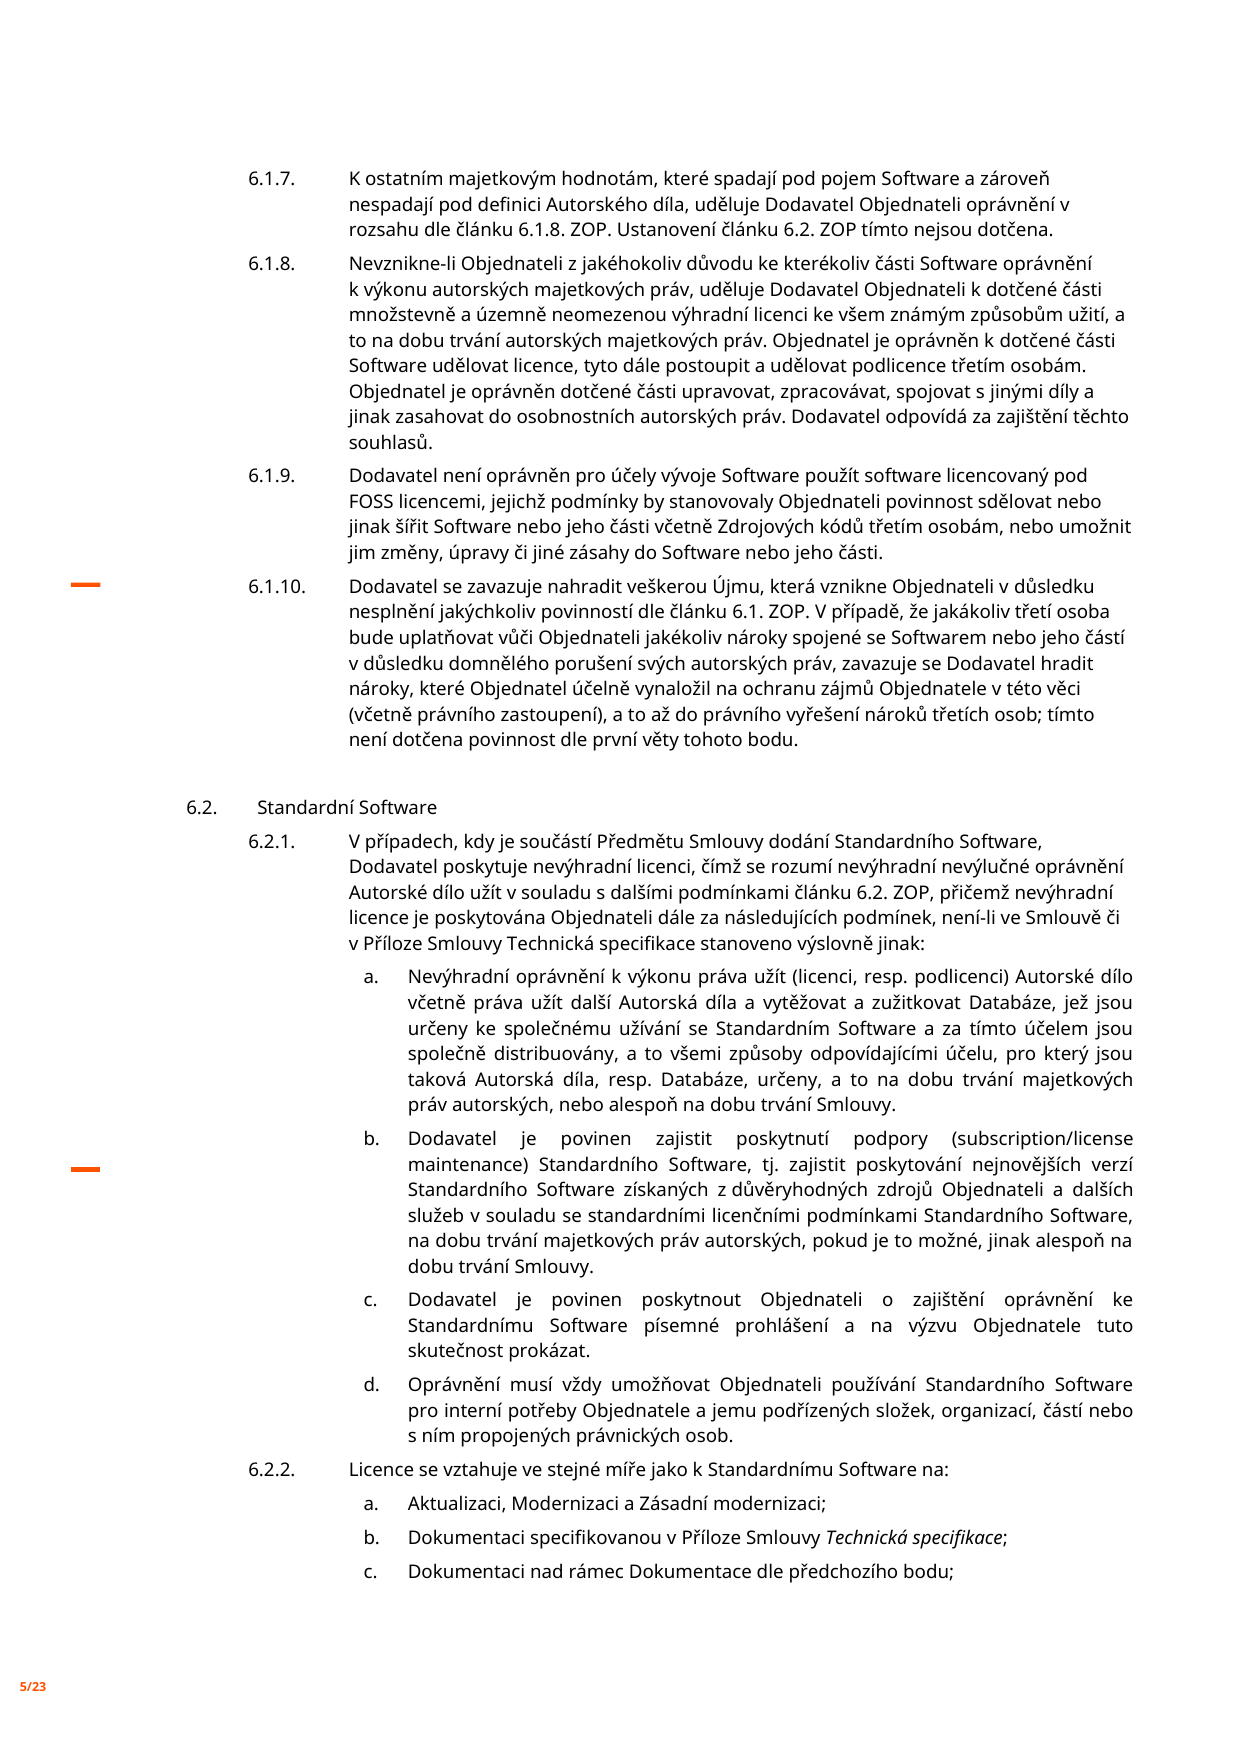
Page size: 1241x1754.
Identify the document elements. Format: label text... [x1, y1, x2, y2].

list Dokumentaci specifikovanou v Příloze Smlouvy Technická specifikace; [363, 1524, 1134, 1550]
text Dodavatel není oprávněn pro účely vývoje Software použít software licencovaný pod FOSS licencemi, jejichž podmínky by stanovovaly Objednateli povinnost sdělovat nebo jinak šířit Software nebo jeho části včetně Zdrojových kódů třetím osobám, nebo umožnit jim změny, úpravy či jiné zásahy do Software nebo jeho části. [248, 463, 1134, 565]
list Dodavatel je povinen zajistit poskytnutí podpory (subscription/license maintenance) Standardního Software, tj. zajistit poskytování nejnovějších verzí Standardního Software získaných z důvěryhodných zdrojů Objednateli a dalších služeb v souladu se standardními licenčními podmínkami Standardního Software, na dobu trvání majetkových práv autorských, pokud je to možné, jinak alespoň na dobu trvání Smlouvy. [363, 1125, 1134, 1278]
list Nevýhradní oprávnění k výkonu práva užít (licenci, resp. podlicenci) Autorské dílo včetně práva užít další Autorská díla a vytěžovat a zužitkovat Databáze, jež jsou určeny ke společnému užívání se Standardním Software a za tímto účelem jsou společně distribuovány, a to všemi způsoby odpovídajícími účelu, pro který jsou taková Autorská díla, resp. Databáze, určeny, a to na dobu trvání majetkových práv autorských, nebo alespoň na dobu trvání Smlouvy. [363, 964, 1134, 1117]
text Nevznikne-li Objednateli z jakéhokoliv důvodu ke kterékoliv části Software oprávnění k výkonu autorských majetkových práv, uděluje Dodavatel Objednateli k dotčené části množstevně a územně neomezenou výhradní licenci ke všem známým způsobům užití, a to na dobu trvání autorských majetkových práv. Objednatel je oprávněn k dotčené části Software udělovat licence, tyto dále postoupit a udělovat podlicence třetím osobám. Objednatel je oprávněn dotčené části upravovat, zpracovávat, spojovat s jinými díly a jinak zasahovat do osobnostních autorských práv. Dodavatel odpovídá za zajištění těchto souhlasů. [248, 250, 1134, 454]
list Dodavatel je povinen poskytnout Objednateli o zajištění oprávnění ke Standardnímu Software písemné prohlášení a na výzvu Objednatele tuto skutečnost prokázat. [363, 1287, 1134, 1363]
list Dokumentaci nad rámec Dokumentace dle předchozího bodu; [363, 1558, 1134, 1584]
text V případech, kdy je součástí Předmětu Smlouvy dodání Standardního Software, Dodavatel poskytuje nevýhradní licenci, čímž se rozumí nevýhradní nevýlučné oprávnění Autorské dílo užít v souladu s dalšími podmínkami článku 6.2. ZOP, přičemž nevýhradní licence je poskytována Objednateli dále za následujících podmínek, není-li ve Smlouvě či v Příloze Smlouvy Technická specifikace stanoveno výslovně jinak: [248, 828, 1134, 956]
text K ostatním majetkovým hodnotám, které spadají pod pojem Software a zároveň nespadají pod definici Autorského díla, uděluje Dodavatel Objednateli oprávnění v rozsahu dle článku 6.1.8. ZOP. Ustanovení článku 6.2. ZOP tímto nejsou dotčena. [248, 165, 1134, 242]
list Oprávnění musí vždy umožňovat Objednateli používání Standardního Software pro interní potřeby Objednatele a jemu podřízených složek, organizací, částí nebo s ním propojených právnických osob. [363, 1372, 1134, 1448]
text Standardní Software [186, 794, 1134, 819]
text Dodavatel se zavazuje nahradit veškerou Újmu, která vznikne Objednateli v důsledku nesplnění jakýchkoliv povinností dle článku 6.1. ZOP. V případě, že jakákoliv třetí osoba bude uplatňovat vůči Objednateli jakékoliv nároky spojené se Softwarem nebo jeho částí v důsledku domnělého porušení svých autorských práv, zavazuje se Dodavatel hradit nároky, které Objednatel účelně vynaložil na ochranu zájmů Objednatele v této věci (včetně právního zastoupení), a to až do právního vyřešení nároků třetích osob; tímto není dotčena povinnost dle první věty tohoto bodu. [248, 573, 1134, 752]
text Licence se vztahuje ve stejné míře jako k Standardnímu Software na: [248, 1457, 1134, 1482]
list Aktualizaci, Modernizaci a Zásadní modernizaci; [363, 1490, 1134, 1516]
